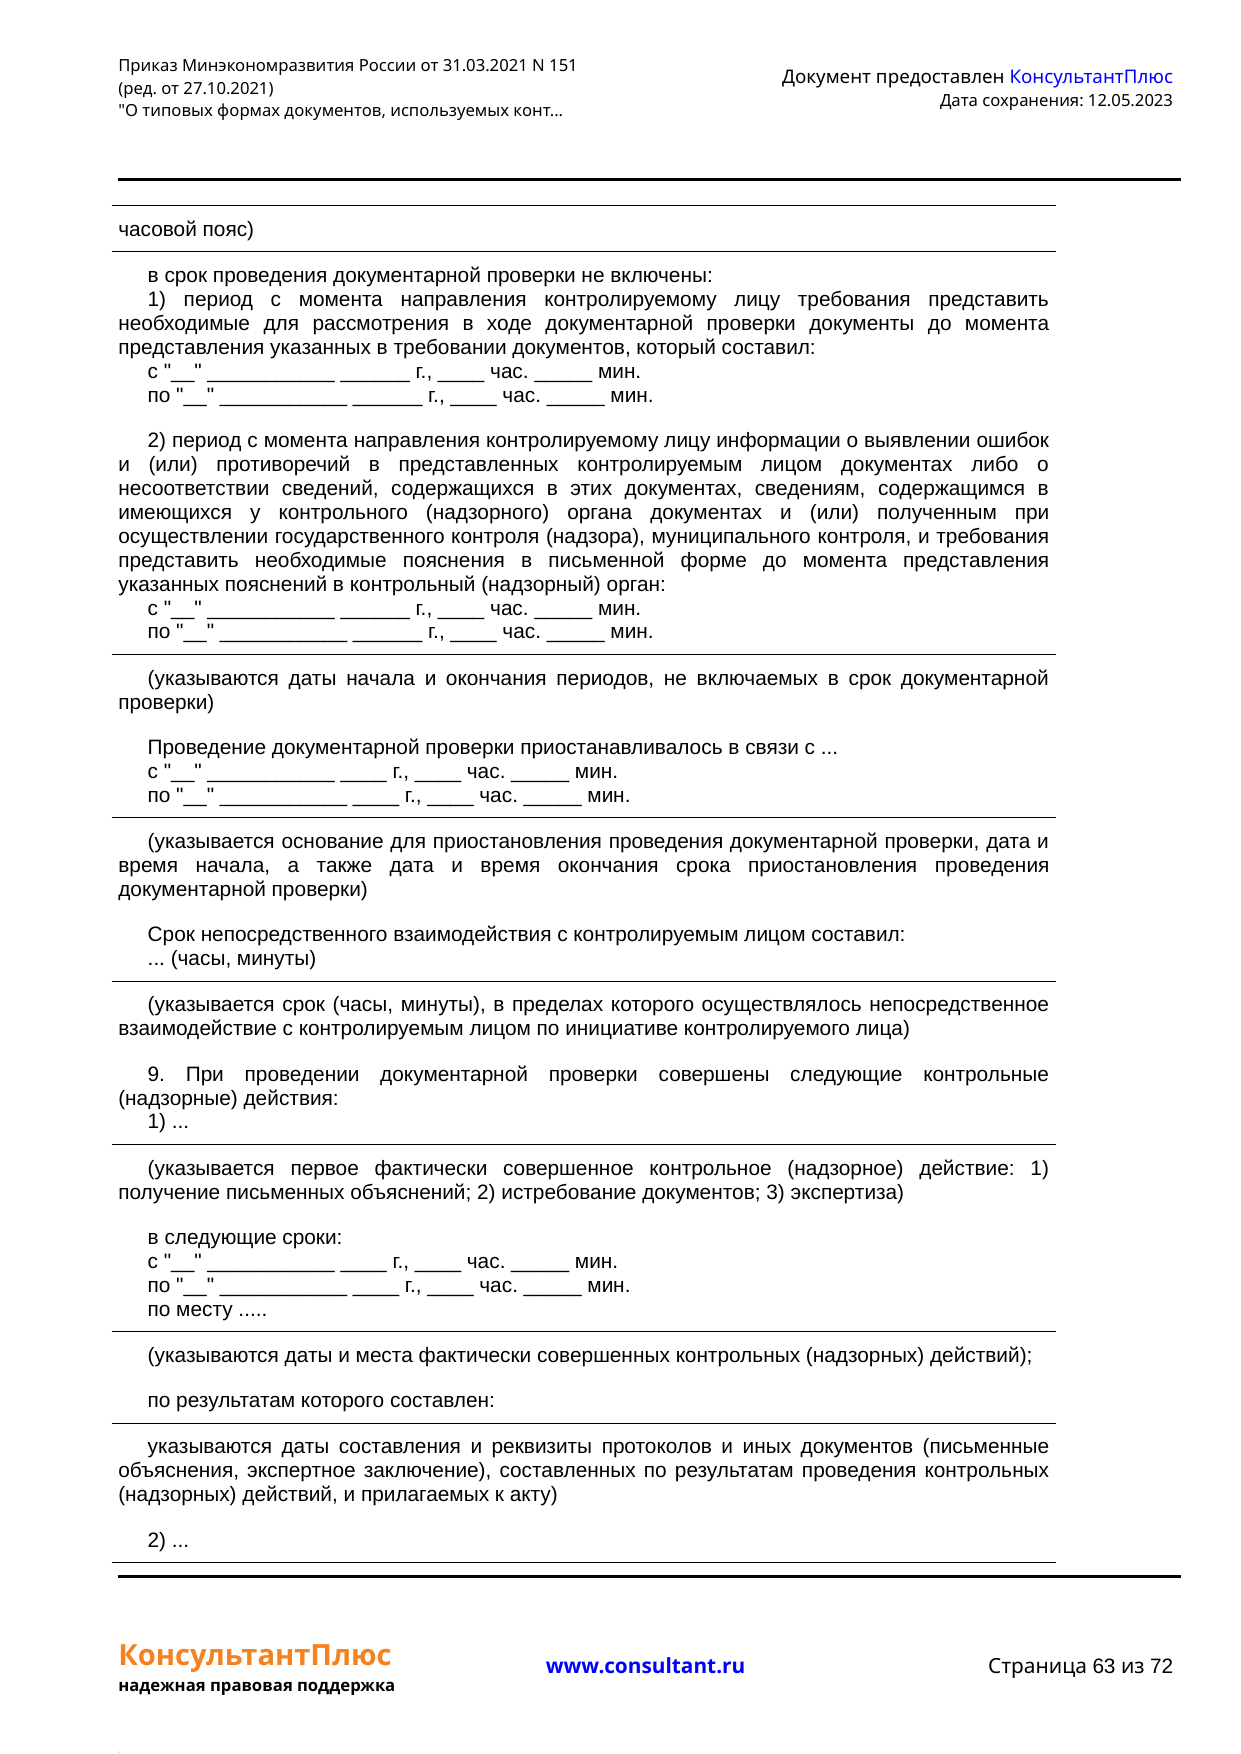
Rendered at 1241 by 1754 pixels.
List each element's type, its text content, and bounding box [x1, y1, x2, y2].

table_cell Срок непосредственного взаимодействия с контролируемым лицом составил: ... (часы, минуты) [112, 911, 1056, 981]
table_cell 2) период с момента направления контролируемому лицу информации о выявлении ошибок и (или) противоречий в представленных контролируемым лицом документах либо о несоответствии сведений, содержащихся в этих документах, сведениям, содержащимся в имеющихся у контрольного (надзорного) органа документах и (или) полученным при осуществлении государственного контроля (надзора), муниципального контроля, и требования представить необходимые пояснения в письменной форме до момента представления указанных пояснений в контрольный (надзорный) орган: с "__" ___________ ______ г., ____ час. _____ мин. по "__" ___________ ______ г., ____ час. _____ мин. [112, 417, 1056, 654]
table_cell (указываются даты и места фактически совершенных контрольных (надзорных) действий); [112, 1332, 1056, 1377]
table_cell 9. При проведении документарной проверки совершены следующие контрольные (надзорные) действия: 1) ... [112, 1051, 1056, 1144]
table_cell в срок проведения документарной проверки не включены: 1) период с момента направления контролируемому лицу требования представить необходимые для рассмотрения в ходе документарной проверки документы до момента представления указанных в требовании документов, который составил: с "__" ___________ ______ г., ____ час. _____ мин. по "__" ___________ ______ г., ____ час. _____ мин. [112, 252, 1056, 417]
table_cell (указывается основание для приостановления проведения документарной проверки, дата и время начала, а также дата и время окончания срока приостановления проведения документарной проверки) [112, 818, 1056, 911]
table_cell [112, 206, 1056, 251]
table_cell (указываются даты начала и окончания периодов, не включаемых в срок документарной проверки) [112, 655, 1056, 724]
table_cell 2) ... [112, 1517, 1056, 1562]
table_cell в следующие сроки: с "__" ___________ ____ г., ____ час. _____ мин. по "__" ___________ ____ г., ____ час. _____ мин. по месту ..... [112, 1214, 1056, 1331]
table_cell Проведение документарной проверки приостанавливалось в связи с ... с "__" ___________ ____ г., ____ час. _____ мин. по "__" ___________ ____ г., ____ час. _____ мин. [112, 724, 1056, 817]
table_cell (указывается срок (часы, минуты), в пределах которого осуществлялось непосредственное взаимодействие с контролируемым лицом по инициативе контролируемого лица) [112, 982, 1056, 1051]
table_cell по результатам которого составлен: [112, 1378, 1056, 1423]
table_cell указываются даты составления и реквизиты протоколов и иных документов (письменные объяснения, экспертное заключение), составленных по результатам проведения контрольных (надзорных) действий, и прилагаемых к акту) [112, 1424, 1056, 1517]
table_cell (указывается первое фактически совершенное контрольное (надзорное) действие: 1) получение письменных объяснений; 2) истребование документов; 3) экспертиза) [112, 1145, 1056, 1214]
